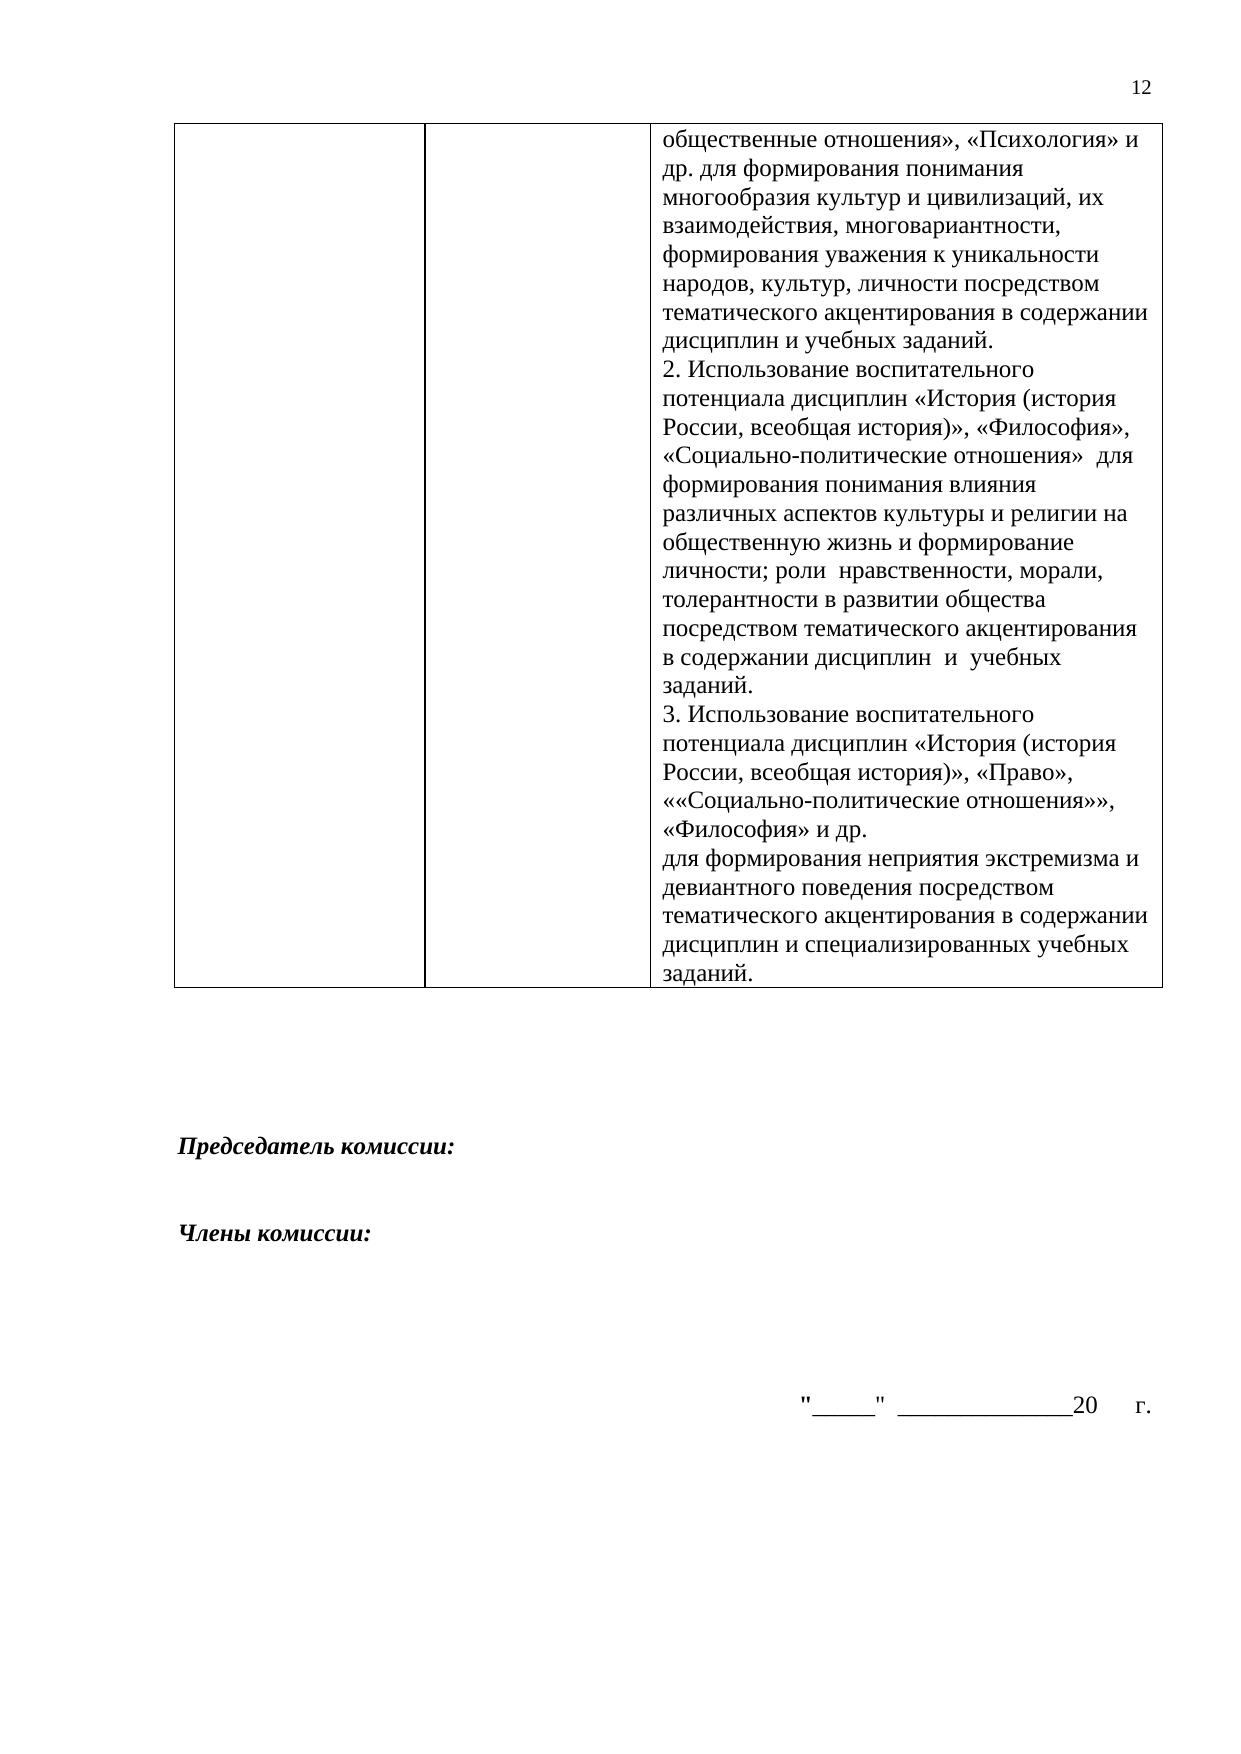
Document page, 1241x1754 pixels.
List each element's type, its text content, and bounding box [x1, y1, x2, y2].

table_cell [175, 124, 424, 987]
text "_____" ______________20 г. [177, 1390, 1152, 1419]
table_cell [426, 124, 650, 987]
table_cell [651, 124, 1162, 987]
text Председатель комиссии: [177, 1131, 1152, 1160]
text Члены комиссии: [177, 1218, 1152, 1246]
